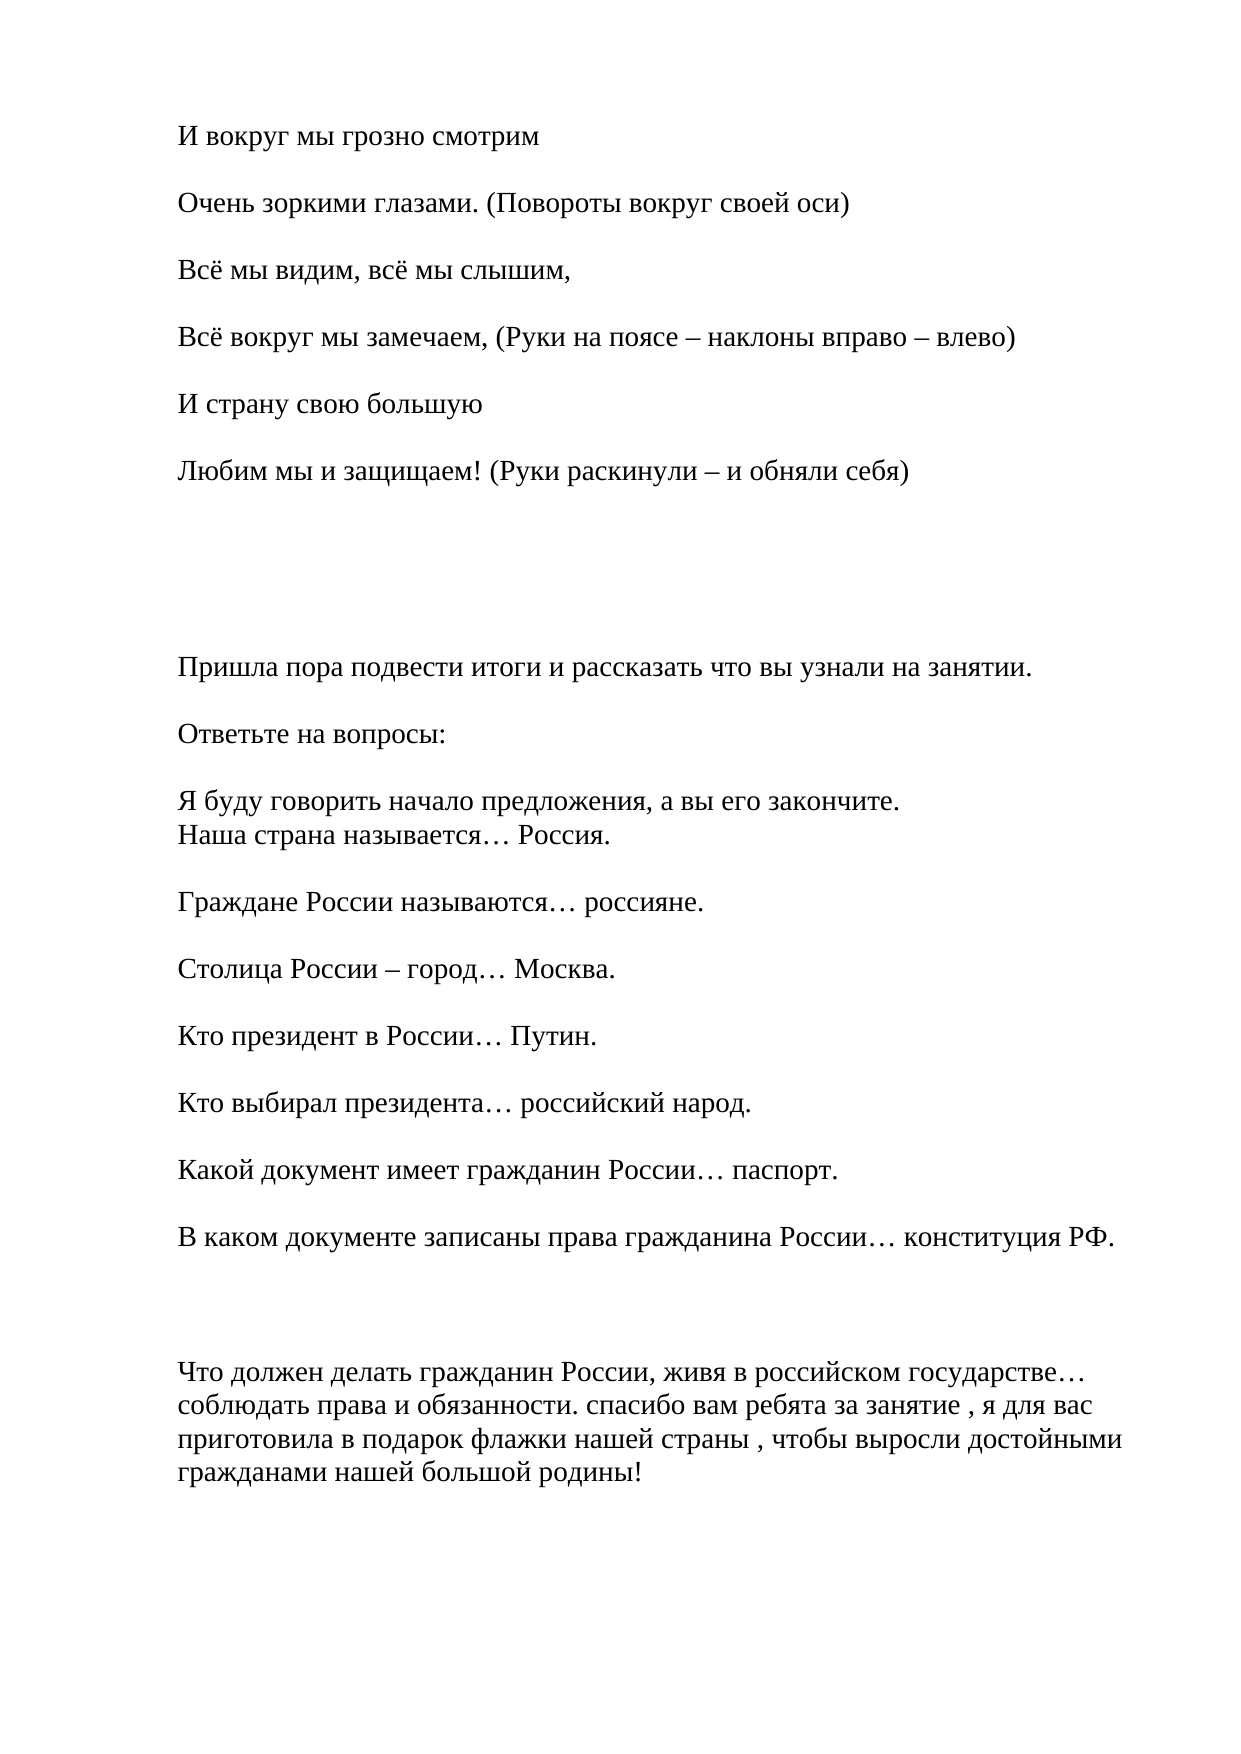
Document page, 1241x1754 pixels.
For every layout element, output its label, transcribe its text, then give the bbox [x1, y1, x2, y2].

text Столица России – город… Москва. [177, 951, 1152, 985]
text Очень зоркими глазами. (Повороты вокруг своей оси) [177, 185, 1152, 219]
text Наша страна называется… Россия. [177, 817, 1152, 851]
text В каком документе записаны права гражданина России… конституция РФ. [177, 1219, 1152, 1253]
text Любим мы и защищаем! (Руки раскинули – и обняли себя) [177, 453, 1152, 487]
text Пришла пора подвести итоги и рассказать что вы узнали на занятии. [177, 649, 1152, 683]
text Всё мы видим, всё мы слышим, [177, 252, 1152, 286]
text Какой документ имеет гражданин России… паспорт. [177, 1152, 1152, 1186]
text Ответьте на вопросы: [177, 716, 1152, 750]
text Что должен делать гражданин России, живя в российском государстве… соблюдать права и обязанности. спасибо вам ребята за занятие , я для вас приготовила в подарок флажки нашей страны , чтобы выросли достойными гражданами нашей большой родины! [177, 1354, 1152, 1488]
text Я буду говорить начало предложения, а вы его закончите. [177, 783, 1152, 817]
text Граждане России называются… россияне. [177, 884, 1152, 918]
text И вокруг мы грозно смотрим [177, 118, 1152, 152]
text Всё вокруг мы замечаем, (Руки на поясе – наклоны вправо – влево) [177, 319, 1152, 353]
text Кто выбирал президента… российский народ. [177, 1085, 1152, 1119]
text Кто президент в России… Путин. [177, 1018, 1152, 1052]
text И страну свою большую [177, 386, 1152, 420]
